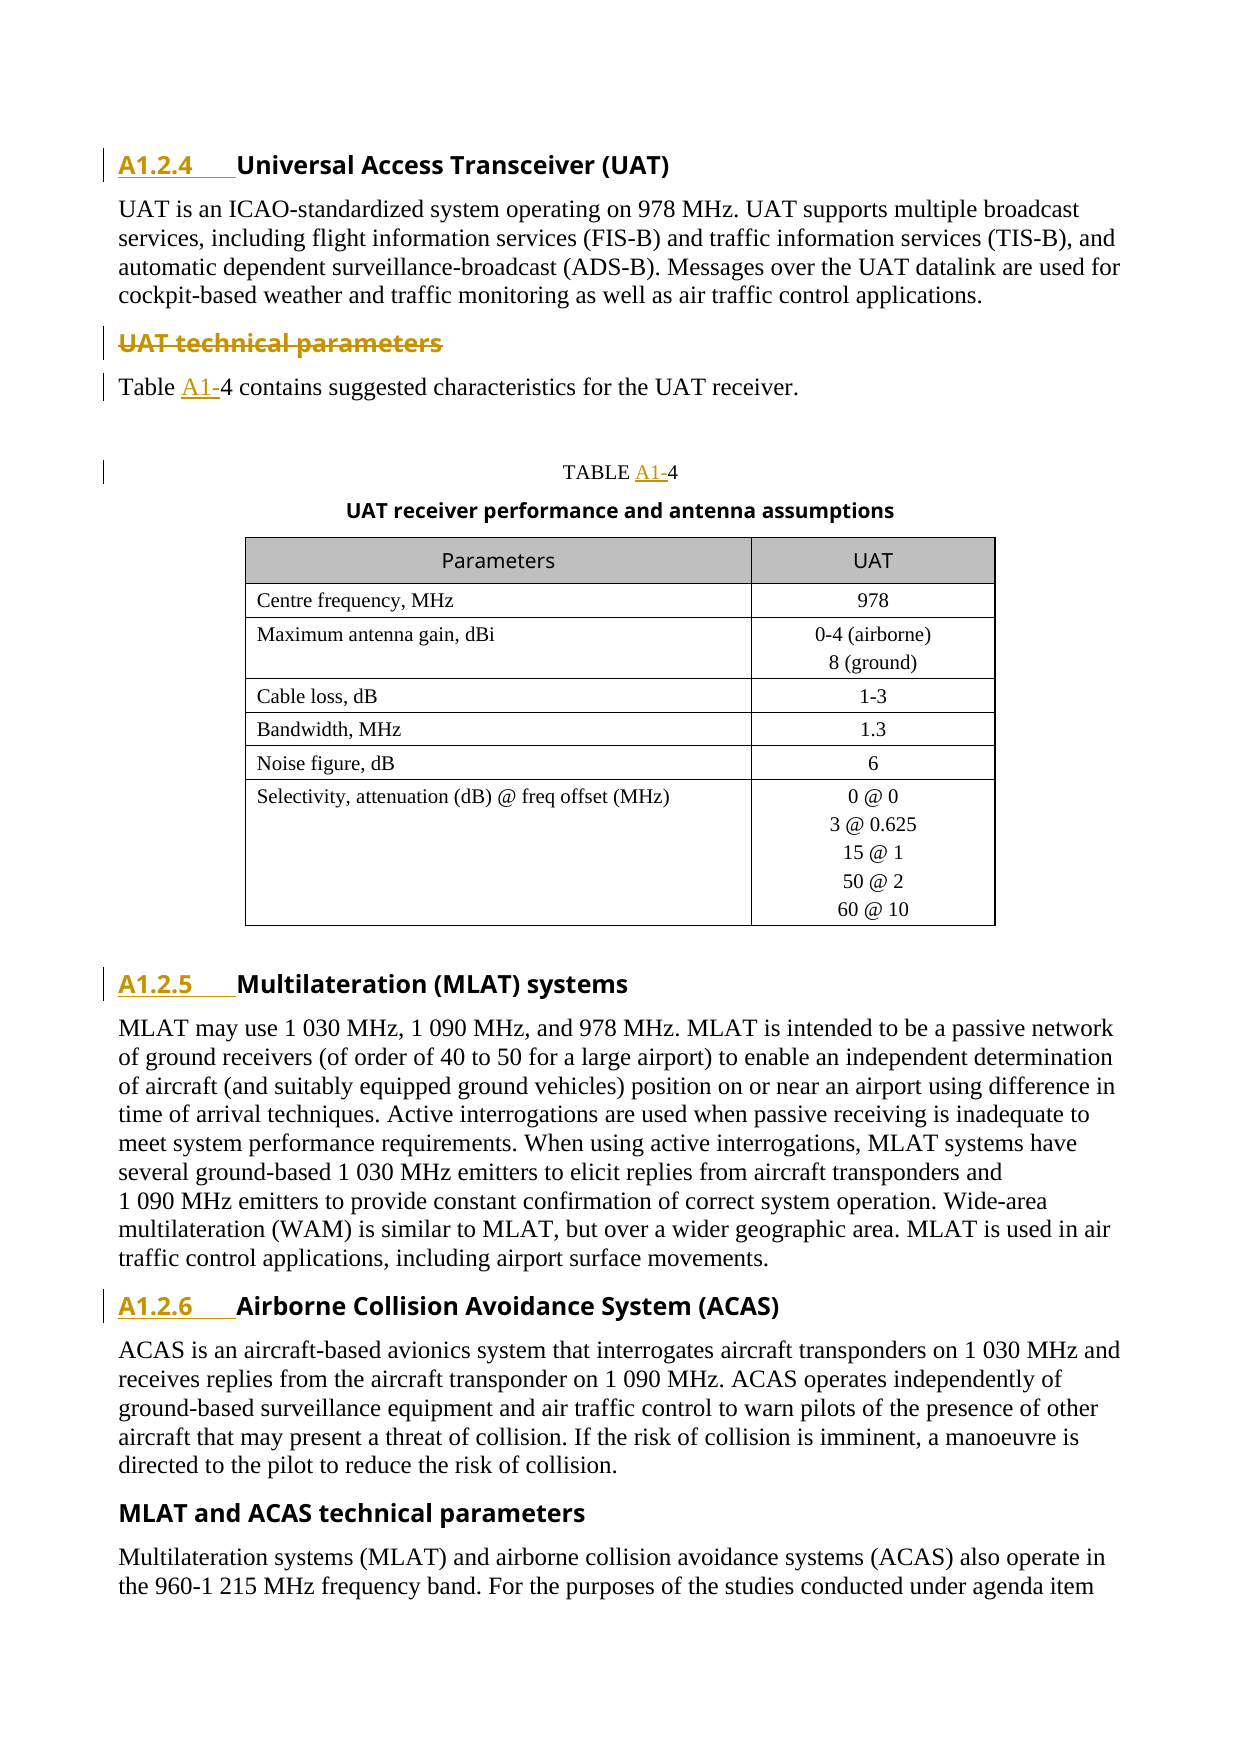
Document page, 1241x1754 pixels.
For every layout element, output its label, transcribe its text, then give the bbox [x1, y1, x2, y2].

text MLAT may use 1 030 MHz, 1 090 MHz, and 978 MHz. MLAT is intended to be a passive network of ground receivers (of order of 40 to 50 for a large airport) to enable an independent determination of aircraft (and suitably equipped ground vehicles) position on or near an airport using difference in time of arrival techniques. Active interrogations are used when passive receiving is inadequate to meet system performance requirements. When using active interrogations, MLAT systems have several ground-based 1 030 MHz emitters to elicit replies from aircraft transponders and 1 090 MHz emitters to provide constant confirmation of correct system operation. Wide-area multilateration (WAM) is similar to MLAT, but over a wider geographic area. MLAT is used in air traffic control applications, including airport surface movements. [118, 1013, 1122, 1272]
text UAT receiver performance and antenna assumptions [118, 496, 1122, 524]
table_header Parameters [246, 538, 751, 583]
table_cell Cable loss, dB [246, 679, 751, 712]
text Airborne Collision Avoidance System (ACAS) [118, 1289, 1122, 1323]
table_cell 0-4 (airborne) 8 (ground) [752, 618, 994, 678]
table_cell 978 [752, 584, 994, 617]
table_cell 6 [752, 746, 994, 779]
text MLAT and ACAS technical parameters [118, 1496, 1122, 1530]
table_cell Noise figure, dB [246, 746, 751, 779]
text Table 4 contains suggested characteristics for the UAT receiver. [118, 372, 1122, 401]
text Table 4 [118, 459, 1122, 484]
text UAT is an ICAO-standardized system operating on 978 MHz. UAT supports multiple broadcast services, including flight information services (FIS-B) and traffic information services (TIS-B), and automatic dependent surveillance-broadcast (ADS-B). Messages over the UAT datalink are used for cockpit-based weather and traffic monitoring as well as air traffic control applications. [118, 194, 1122, 309]
text Multilateration (MLAT) systems [118, 967, 1122, 1001]
table_cell Centre frequency, MHz [246, 584, 751, 617]
table_cell Bandwidth, MHz [246, 713, 751, 745]
table_header UAT [752, 538, 994, 583]
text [118, 1542, 1122, 1600]
table_cell 0 @ 0 3 @ 0.625 15 @ 1 50 @ 2 60 @ 10 [752, 780, 994, 925]
table_cell Selectivity, attenuation (dB) @ freq offset (MHz) [246, 780, 751, 925]
table_cell 1.3 [752, 713, 994, 745]
text Universal Access Transceiver (UAT) [118, 148, 1122, 182]
table_cell 1-3 [752, 679, 994, 712]
table_cell Maximum antenna gain, dBi [246, 618, 751, 678]
text ACAS is an aircraft-based avionics system that interrogates aircraft transponders on 1 030 MHz and receives replies from the aircraft transponder on 1 090 MHz. ACAS operates independently of ground-based surveillance equipment and air traffic control to warn pilots of the presence of other aircraft that may present a threat of collision. If the risk of collision is imminent, a manoeuvre is directed to the pilot to reduce the risk of collision. [118, 1335, 1122, 1479]
